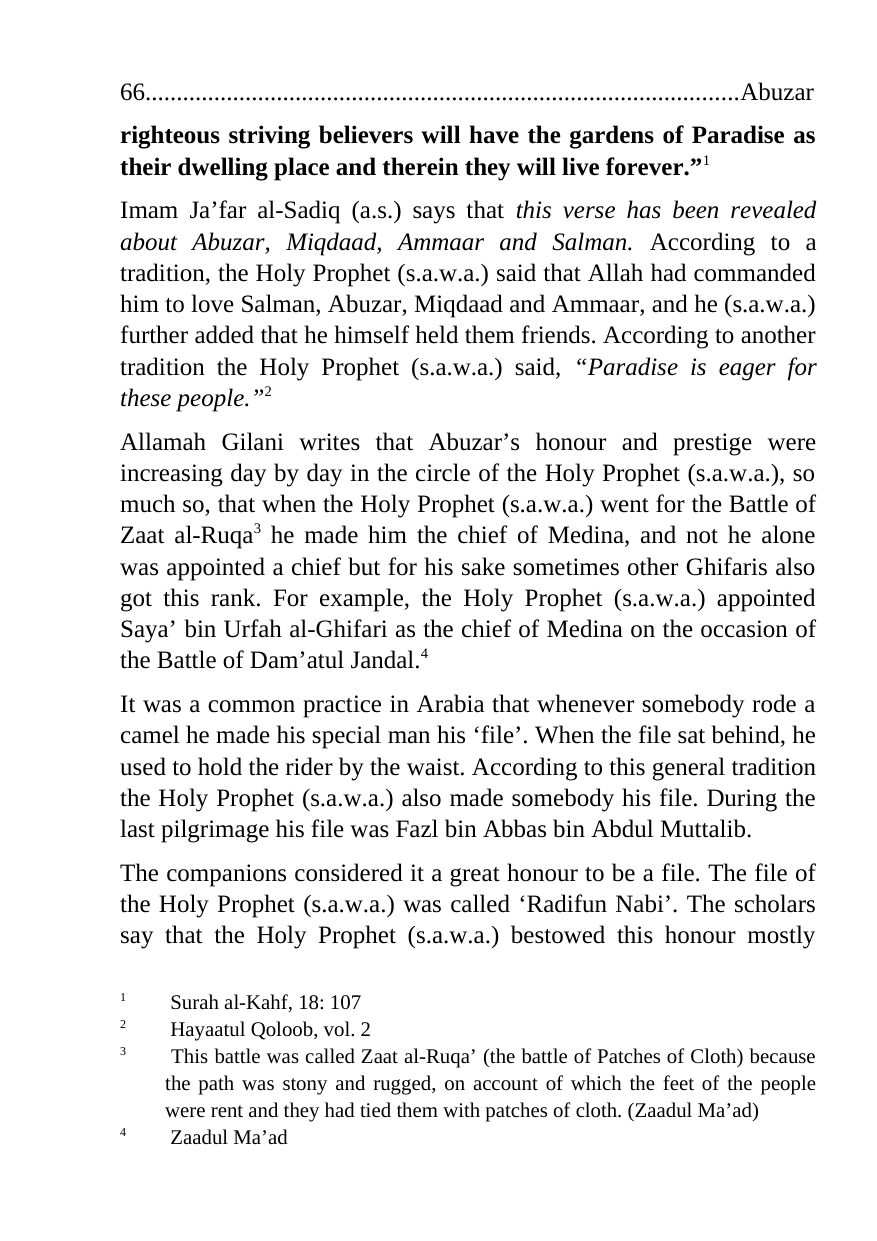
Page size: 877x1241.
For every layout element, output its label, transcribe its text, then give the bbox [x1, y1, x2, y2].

text Imam Ja’far al-Sadiq (a.s.) says that this verse has been revealed about Abuzar, Miqdaad, Ammaar and Salman. According to a tradition, the Holy Prophet (s.a.w.a.) said that Allah had commanded him to love Salman, Abuzar, Miqdaad and Ammaar, and he (s.a.w.a.) further added that he himself held them friends. According to another tradition the Holy Prophet (s.a.w.a.) said, “Paradise is eager for these people.” [120, 194, 817, 412]
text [120, 119, 817, 181]
text It was a common practice in Arabia that whenever somebody rode a camel he made his special man his ‘file’. When the file sat behind, he used to hold the rider by the waist. According to this general tradition the Holy Prophet (s.a.w.a.) also made somebody his file. During the last pilgrimage his file was Fazl bin Abbas bin Abdul Muttalib. [120, 687, 817, 844]
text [120, 856, 817, 950]
text Allamah Gilani writes that Abuzar’s honour and prestige were increasing day by day in the circle of the Holy Prophet (s.a.w.a.), so much so, that when the Holy Prophet (s.a.w.a.) went for the Battle of Zaat al-Ruqa he made him the chief of Medina, and not he alone was appointed a chief but for his sake sometimes other Ghifaris also got this rank. For example, the Holy Prophet (s.a.w.a.) appointed Saya’ bin Urfah al-Ghifari as the chief of Medina on the occasion of the Battle of Dam’atul Jandal. [120, 425, 817, 675]
